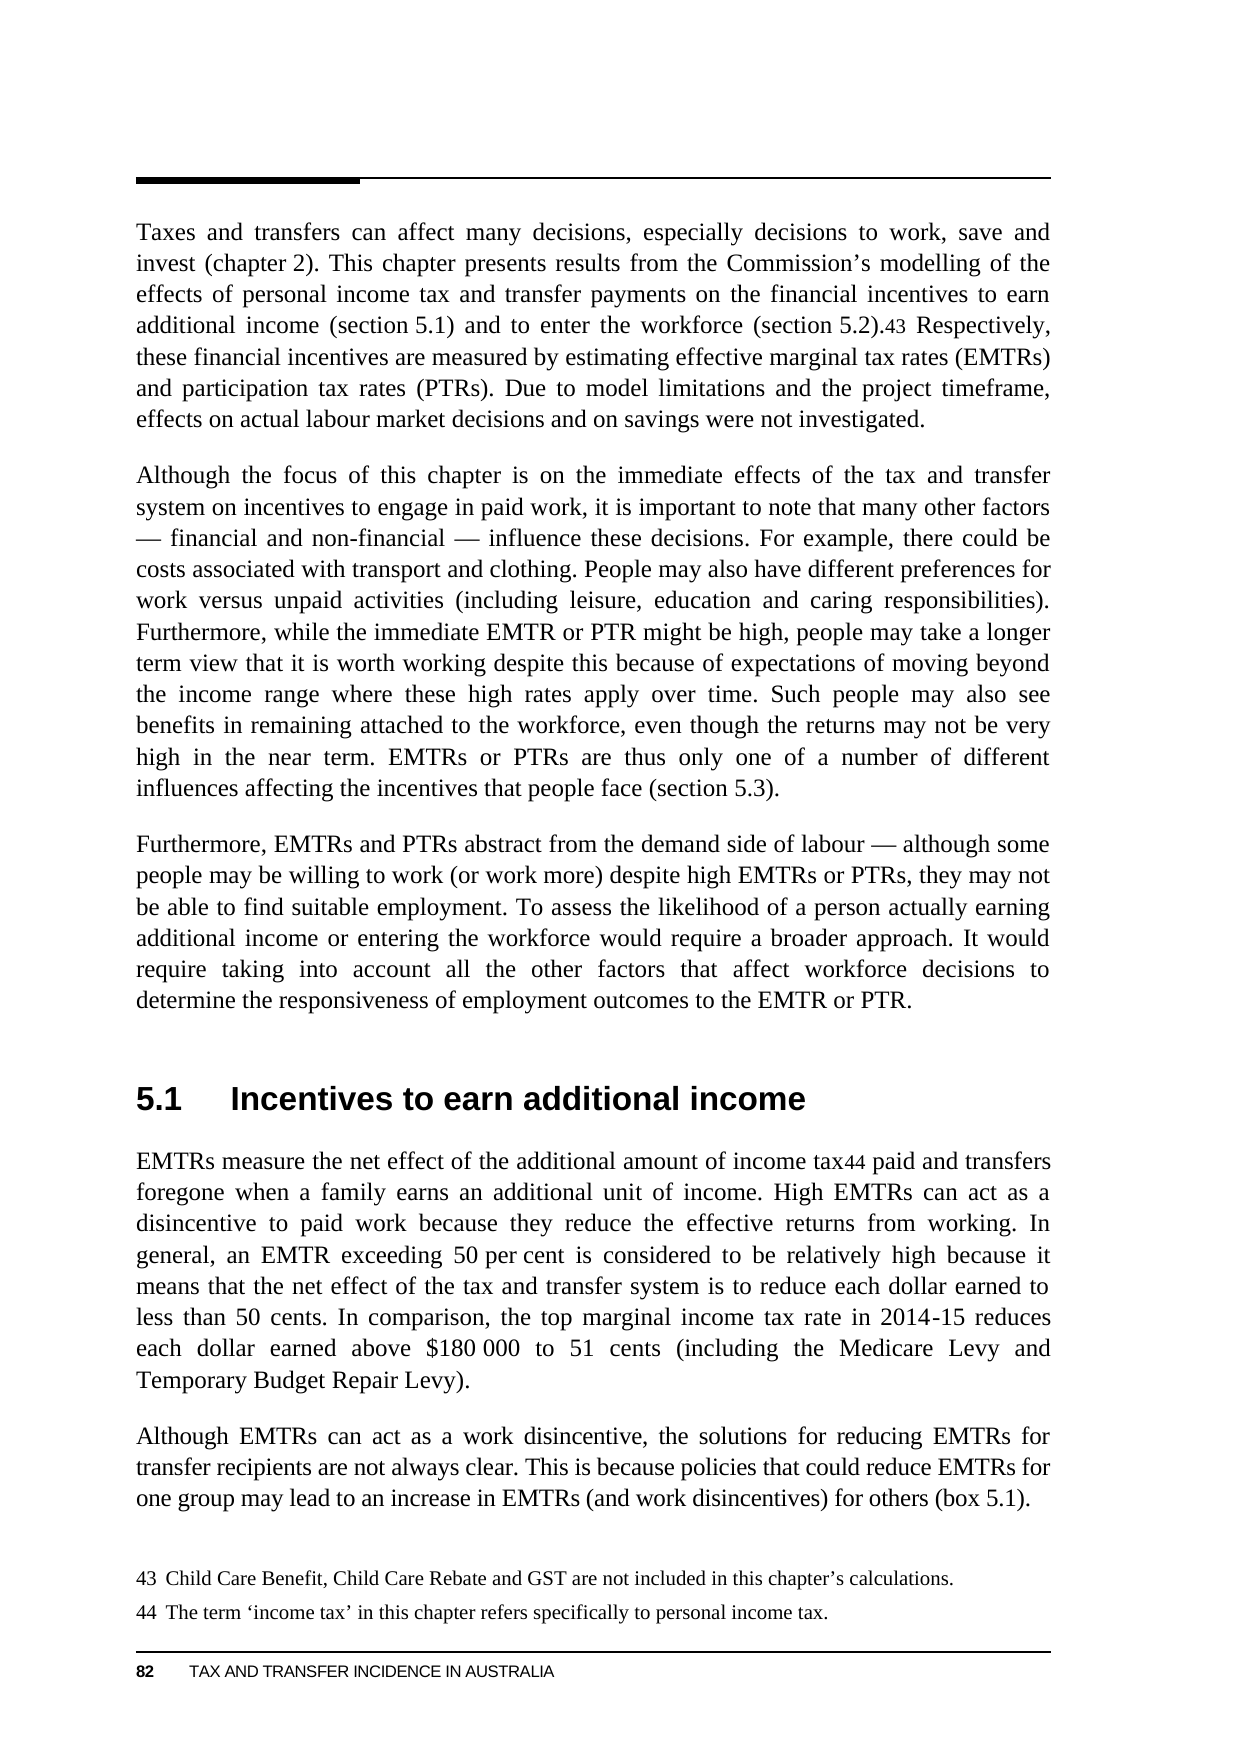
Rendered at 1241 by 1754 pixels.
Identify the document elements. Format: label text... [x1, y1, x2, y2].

text EMTRs measure the net effect of the additional amount of income tax paid and transfers foregone when a family earns an additional unit of income. High EMTRs can act as a disincentive to paid work because they reduce the effective returns from working. In general, an EMTR exceeding 50 per cent is considered to be relatively high because it means that the net effect of the tax and transfer system is to reduce each dollar earned to less than 50 cents. In comparison, the top marginal income tax rate in 2014-15 reduces each dollar earned above $180 000 to 51 cents (including the Medicare Levy and Temporary Budget Repair Levy). [136, 1143, 1051, 1393]
text Taxes and transfers can affect many decisions, especially decisions to work, save and invest (chapter 2). This chapter presents results from the Commission’s modelling of the effects of personal income tax and transfer payments on the financial incentives to earn additional income (section 5.1) and to enter the workforce (section 5.2). Respectively, these financial incentives are measured by estimating effective marginal tax rates (EMTRs) and participation tax rates (PTRs). Due to model limitations and the project timeframe, effects on actual labour market decisions and on savings were not investigated. [136, 214, 1051, 433]
text Although the focus of this chapter is on the immediate effects of the tax and transfer system on incentives to engage in paid work, it is important to note that many other factors — financial and non-financial — influence these decisions. For example, there could be costs associated with transport and clothing. People may also have different preferences for work versus unpaid activities (including leisure, education and caring responsibilities). Furthermore, while the immediate EMTR or PTR might be high, people may take a longer term view that it is worth working despite this because of expectations of moving beyond the income range where these high rates apply over time. Such people may also see benefits in remaining attached to the workforce, even though the returns may not be very high in the near term. EMTRs or PTRs are thus only one of a number of different influences affecting the incentives that people face (section 5.3). [136, 458, 1051, 802]
subtitle 5.1 Incentives to earn additional income [136, 1077, 1051, 1118]
text Furthermore, EMTRs and PTRs abstract from the demand side of labour — although some people may be willing to work (or work more) despite high EMTRs or PTRs, they may not be able to find suitable employment. To assess the likelihood of a person actually earning additional income or entering the workforce would require a broader approach. It would require taking into account all the other factors that affect workforce decisions to determine the responsiveness of employment outcomes to the EMTR or PTR. [136, 827, 1051, 1014]
text Although EMTRs can act as a work disincentive, the solutions for reducing EMTRs for transfer recipients are not always clear. This is because policies that could reduce EMTRs for one group may lead to an increase in EMTRs (and work disincentives) for others (box 5.1). [136, 1418, 1051, 1512]
